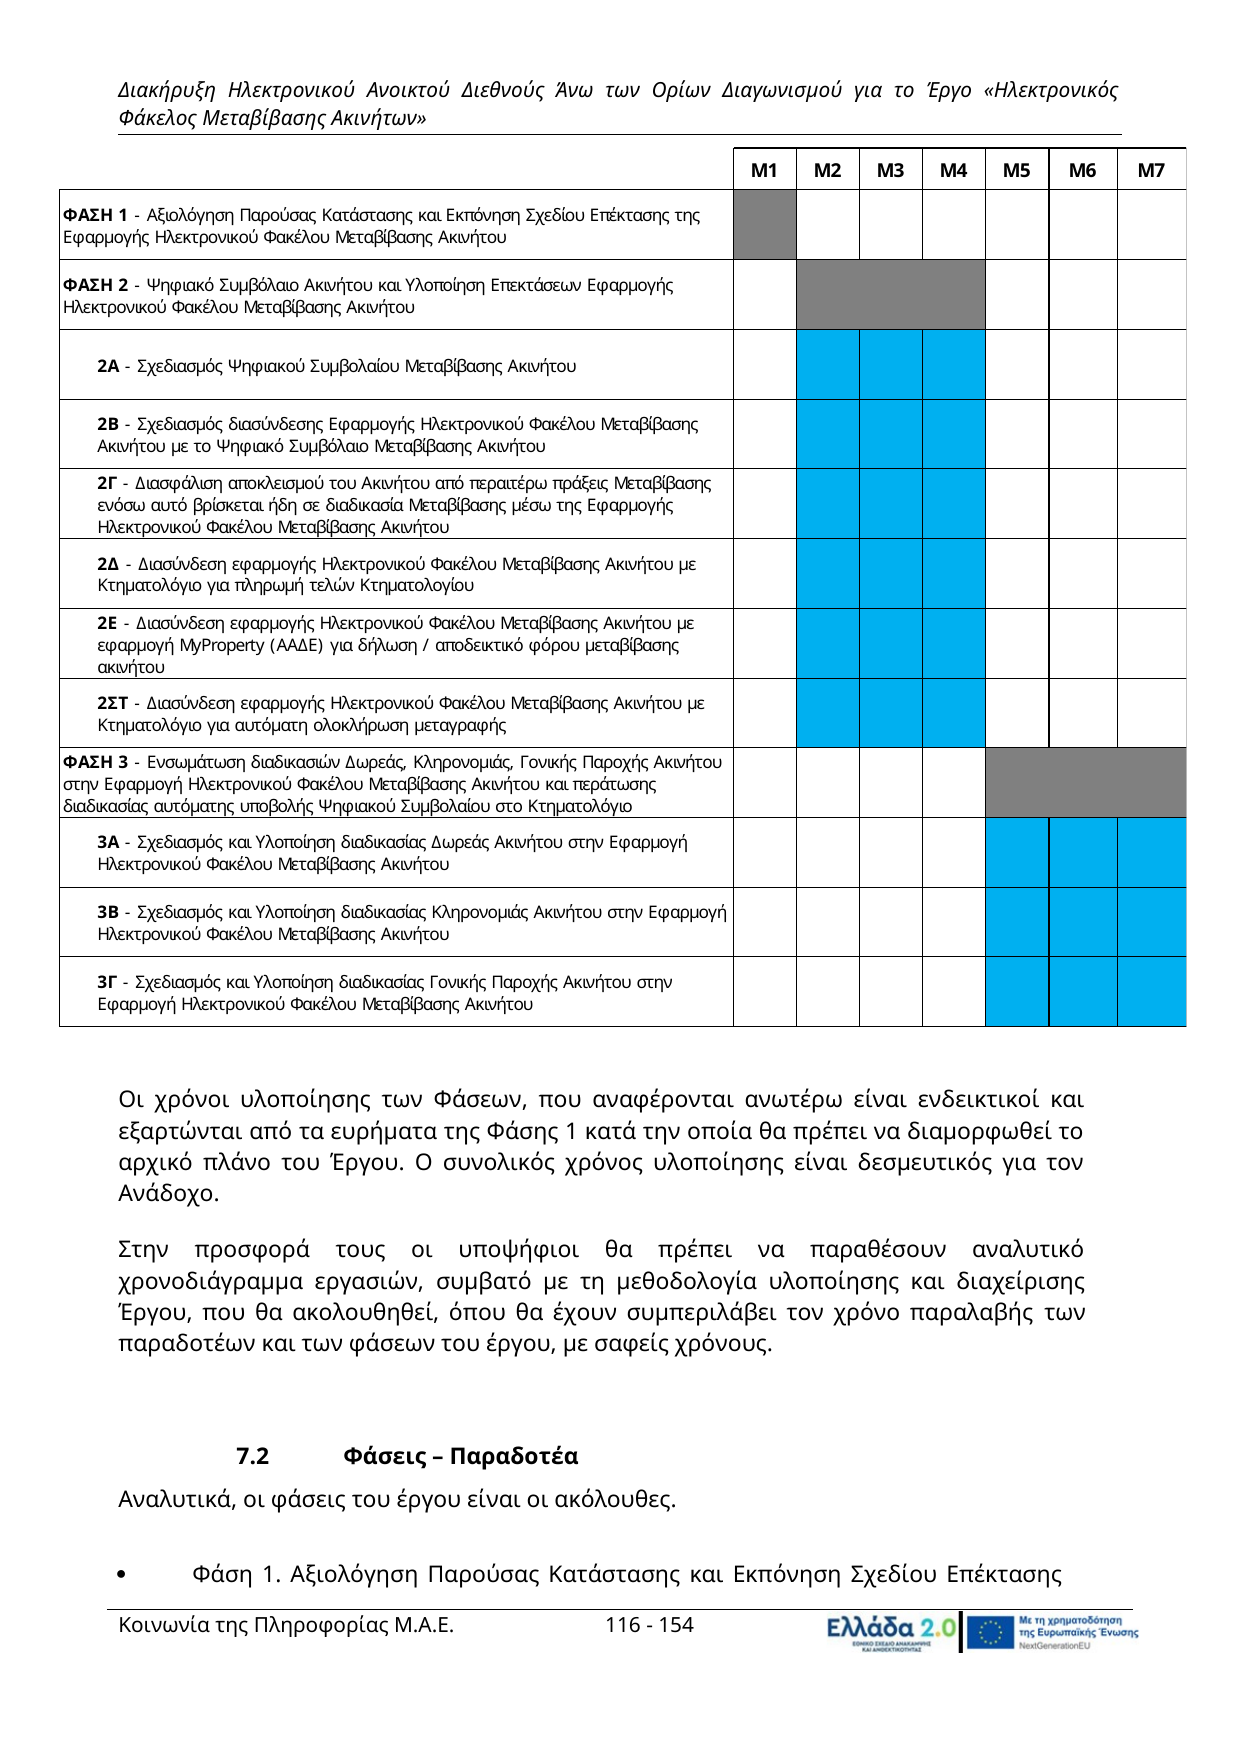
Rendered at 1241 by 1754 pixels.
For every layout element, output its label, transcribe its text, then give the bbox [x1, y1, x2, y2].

subtitle Φάσεις – Παραδοτέα [236, 1440, 1122, 1471]
text Οι χρόνοι υλοποίησης των Φάσεων, που αναφέρονται ανωτέρω είναι ενδεικτικοί και εξαρτώνται από τα ευρήματα της Φάσης 1 κατά την οποία θα πρέπει να διαμορφωθεί το αρχικό πλάνο του Έργου. Ο συνολικός χρόνος υλοποίησης είναι δεσμευτικός για τον Ανάδοχο. [118, 1083, 1086, 1208]
picture [826, 1611, 1143, 1653]
text Στην προσφορά τους οι υποψήφιοι θα πρέπει να παραθέσουν αναλυτικό χρονοδιάγραμμα εργασιών, συμβατό με τη μεθοδολογία υλοποίησης και διαχείρισης Έργου, που θα ακολουθηθεί, όπου θα έχουν συμπεριλάβει τον χρόνο παραλαβής των παραδοτέων και των φάσεων του έργου, με σαφείς χρόνους. [118, 1233, 1086, 1358]
list Φάση 1. Αξιολόγηση Παρούσας Κατάστασης και Εκπόνηση Σχεδίου Επέκτασης της Εφαρμογής Ηλεκτρονικού Φακέλου Μεταβίβασης Ακινήτου [117, 1558, 1063, 1590]
text Αναλυτικά, οι φάσεις του έργου είναι οι ακόλουθες. [118, 1483, 1086, 1515]
